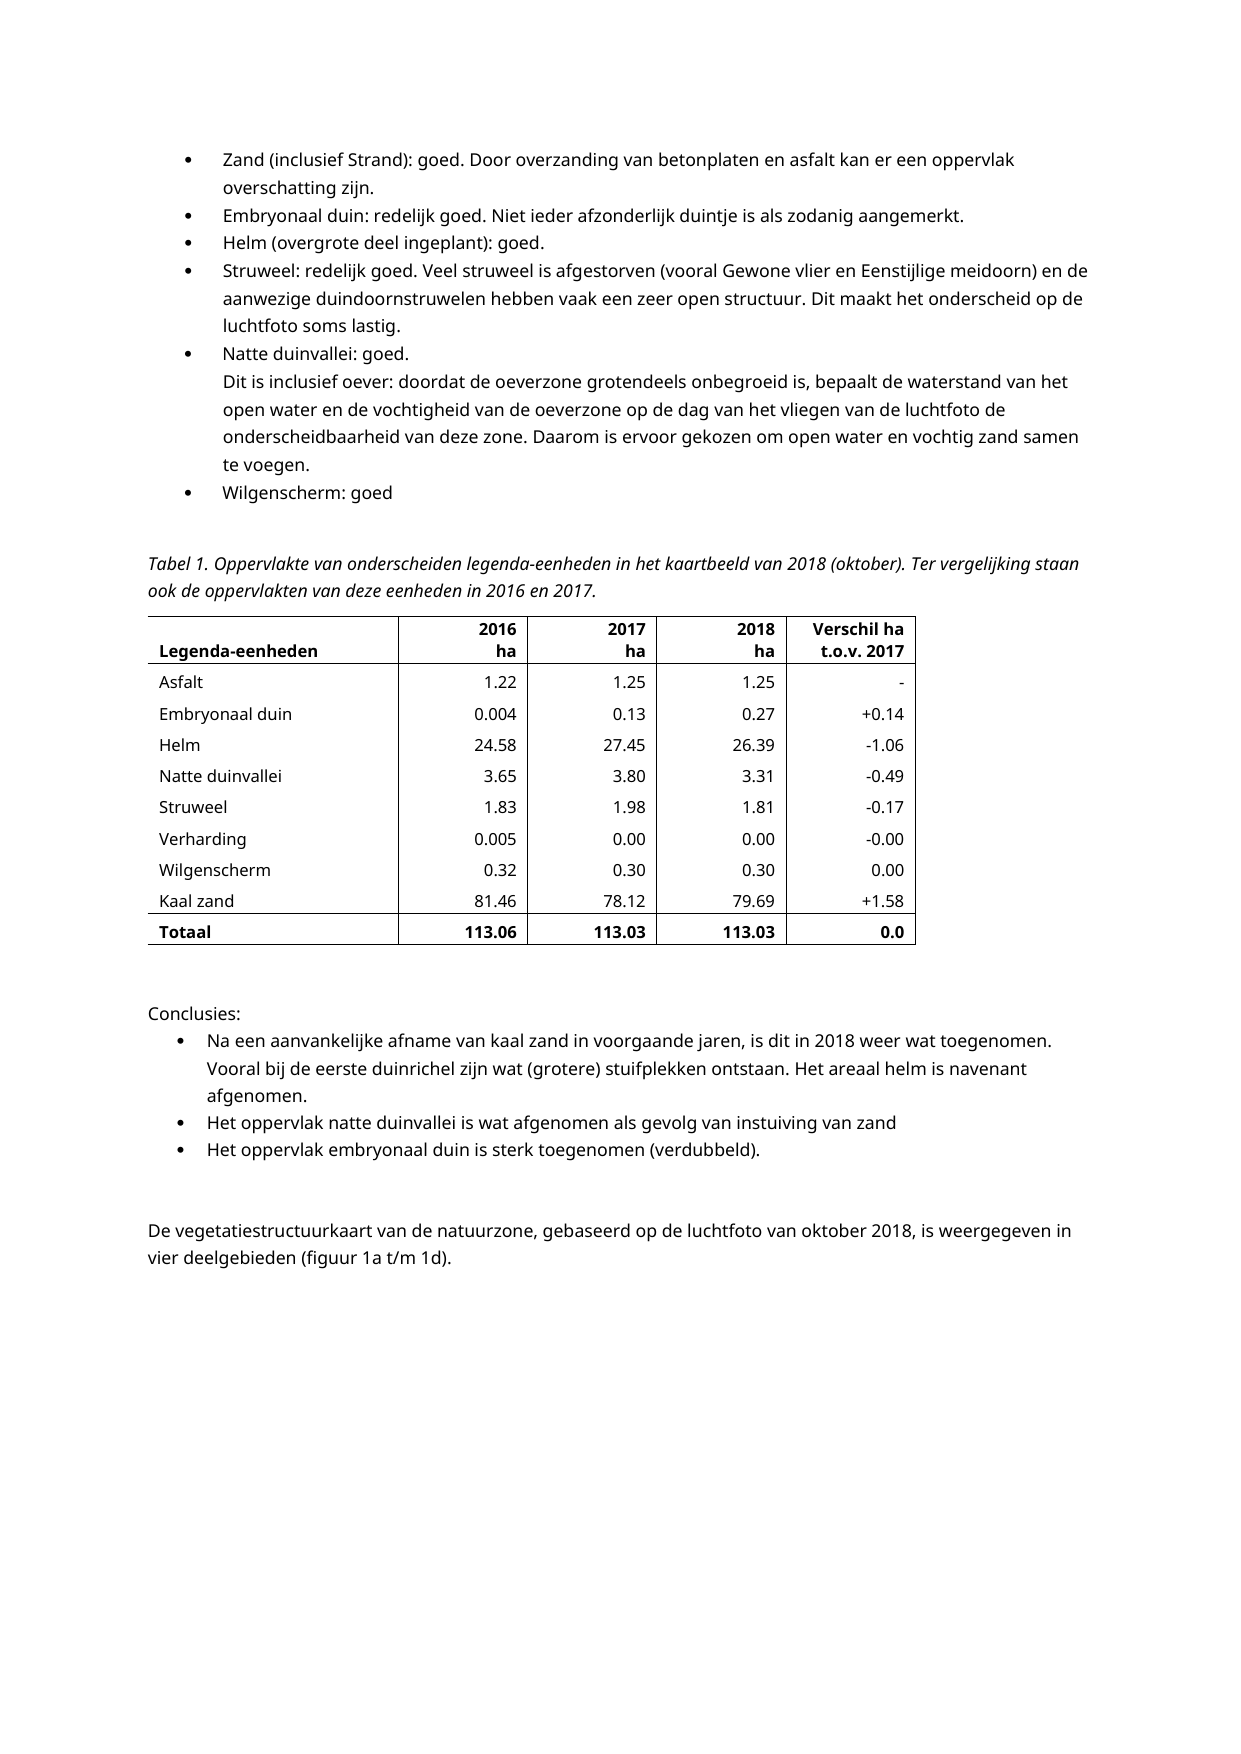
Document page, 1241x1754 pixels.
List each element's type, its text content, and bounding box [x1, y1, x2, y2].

table_header Legenda-eenheden [148, 617, 398, 663]
table_cell Totaal [148, 914, 398, 944]
table_cell 1.25 [657, 664, 786, 694]
text Tabel 1. Oppervlakte van onderscheiden legenda-eenheden in het kaartbeeld van 2018 (oktober). Ter vergelijking staan ook de oppervlakten van deze eenheden in 2016 en 2017. [148, 548, 1093, 603]
table_cell 0.005 [399, 819, 527, 850]
list Natte duinvallei: goed. [185, 342, 1093, 366]
table_cell 81.46 [399, 881, 527, 913]
table_cell 0.32 [399, 850, 527, 881]
table_cell 0.00 [787, 850, 915, 881]
table_cell 0.004 [399, 694, 527, 725]
table_cell 3.65 [399, 756, 527, 788]
table_header 2017 ha [528, 617, 656, 663]
table_cell 3.80 [528, 756, 656, 788]
table_header 2018 ha [657, 617, 786, 663]
table_cell +0.14 [787, 694, 915, 725]
table_cell -1.06 [787, 725, 915, 756]
table_cell 0.27 [657, 694, 786, 725]
table_cell Wilgenscherm [148, 850, 398, 881]
table_cell Embryonaal duin [148, 694, 398, 725]
table_cell 113.06 [399, 914, 527, 944]
table_cell 0.13 [528, 694, 656, 725]
table_cell 0.00 [528, 819, 656, 850]
table_cell 1.98 [528, 788, 656, 819]
table_cell 0.30 [657, 850, 786, 881]
list Dit is inclusief oever: doordat de oeverzone grotendeels onbegroeid is, bepaalt de waterstand van het open water en de vochtigheid van de oeverzone op de dag van het vliegen van de luchtfoto de onderscheidbaarheid van deze zone. Daarom is ervoor gekozen om open water en vochtig zand samen te voegen. [223, 369, 1093, 477]
table_cell 0.30 [528, 850, 656, 881]
table_cell Helm [148, 725, 398, 756]
list Het oppervlak embryonaal duin is sterk toegenomen (verdubbeld). [177, 1134, 1093, 1162]
table_cell 79.69 [657, 881, 786, 913]
table_cell 1.83 [399, 788, 527, 819]
list Na een aanvankelijke afname van kaal zand in voorgaande jaren, is dit in 2018 weer wat toegenomen. Vooral bij de eerste duinrichel zijn wat (grotere) stuifplekken ontstaan. Het areaal helm is navenant afgenomen. [177, 1026, 1093, 1107]
table_cell 0.0 [787, 914, 915, 944]
table_cell 3.31 [657, 756, 786, 788]
table_cell 26.39 [657, 725, 786, 756]
list Het oppervlak natte duinvallei is wat afgenomen als gevolg van instuiving van zand [177, 1107, 1093, 1134]
table_cell Asfalt [148, 664, 398, 694]
table_cell 1.22 [399, 664, 527, 694]
table_cell 24.58 [399, 725, 527, 756]
table_cell 113.03 [657, 914, 786, 944]
text De vegetatiestructuurkaart van de natuurzone, gebaseerd op de luchtfoto van oktober 2018, is weergegeven in vier deelgebieden (figuur 1a t/m 1d). [148, 1216, 1093, 1270]
table_cell 0.00 [657, 819, 786, 850]
text Conclusies: [148, 999, 1093, 1026]
table_cell 27.45 [528, 725, 656, 756]
list Wilgenscherm: goed [185, 480, 1093, 504]
table_cell -0.00 [787, 819, 915, 850]
table_cell 1.25 [528, 664, 656, 694]
table_cell Kaal zand [148, 881, 398, 913]
table_cell +1.58 [787, 881, 915, 913]
table_cell -0.49 [787, 756, 915, 788]
list Embryonaal duin: redelijk goed. Niet ieder afzonderlijk duintje is als zodanig aangemerkt. [185, 203, 1093, 227]
table_cell 1.81 [657, 788, 786, 819]
table_cell Struweel [148, 788, 398, 819]
table_cell -0.17 [787, 788, 915, 819]
table_header Verschil ha t.o.v. 2017 [787, 617, 915, 663]
table_cell Verharding [148, 819, 398, 850]
table_cell Natte duinvallei [148, 756, 398, 788]
table_cell - [787, 664, 915, 694]
table_cell 113.03 [528, 914, 656, 944]
list Helm (overgrote deel ingeplant): goed. [185, 231, 1093, 255]
list Struweel: redelijk goed. Veel struweel is afgestorven (vooral Gewone vlier en Eenstijlige meidoorn) en de aanwezige duindoornstruwelen hebben vaak een zeer open structuur. Dit maakt het onderscheid op de luchtfoto soms lastig. [185, 258, 1093, 338]
list Zand (inclusief Strand): goed. Door overzanding van betonplaten en asfalt kan er een oppervlak overschatting zijn. [185, 148, 1093, 199]
table_cell 78.12 [528, 881, 656, 913]
table_header 2016 ha [399, 617, 527, 663]
